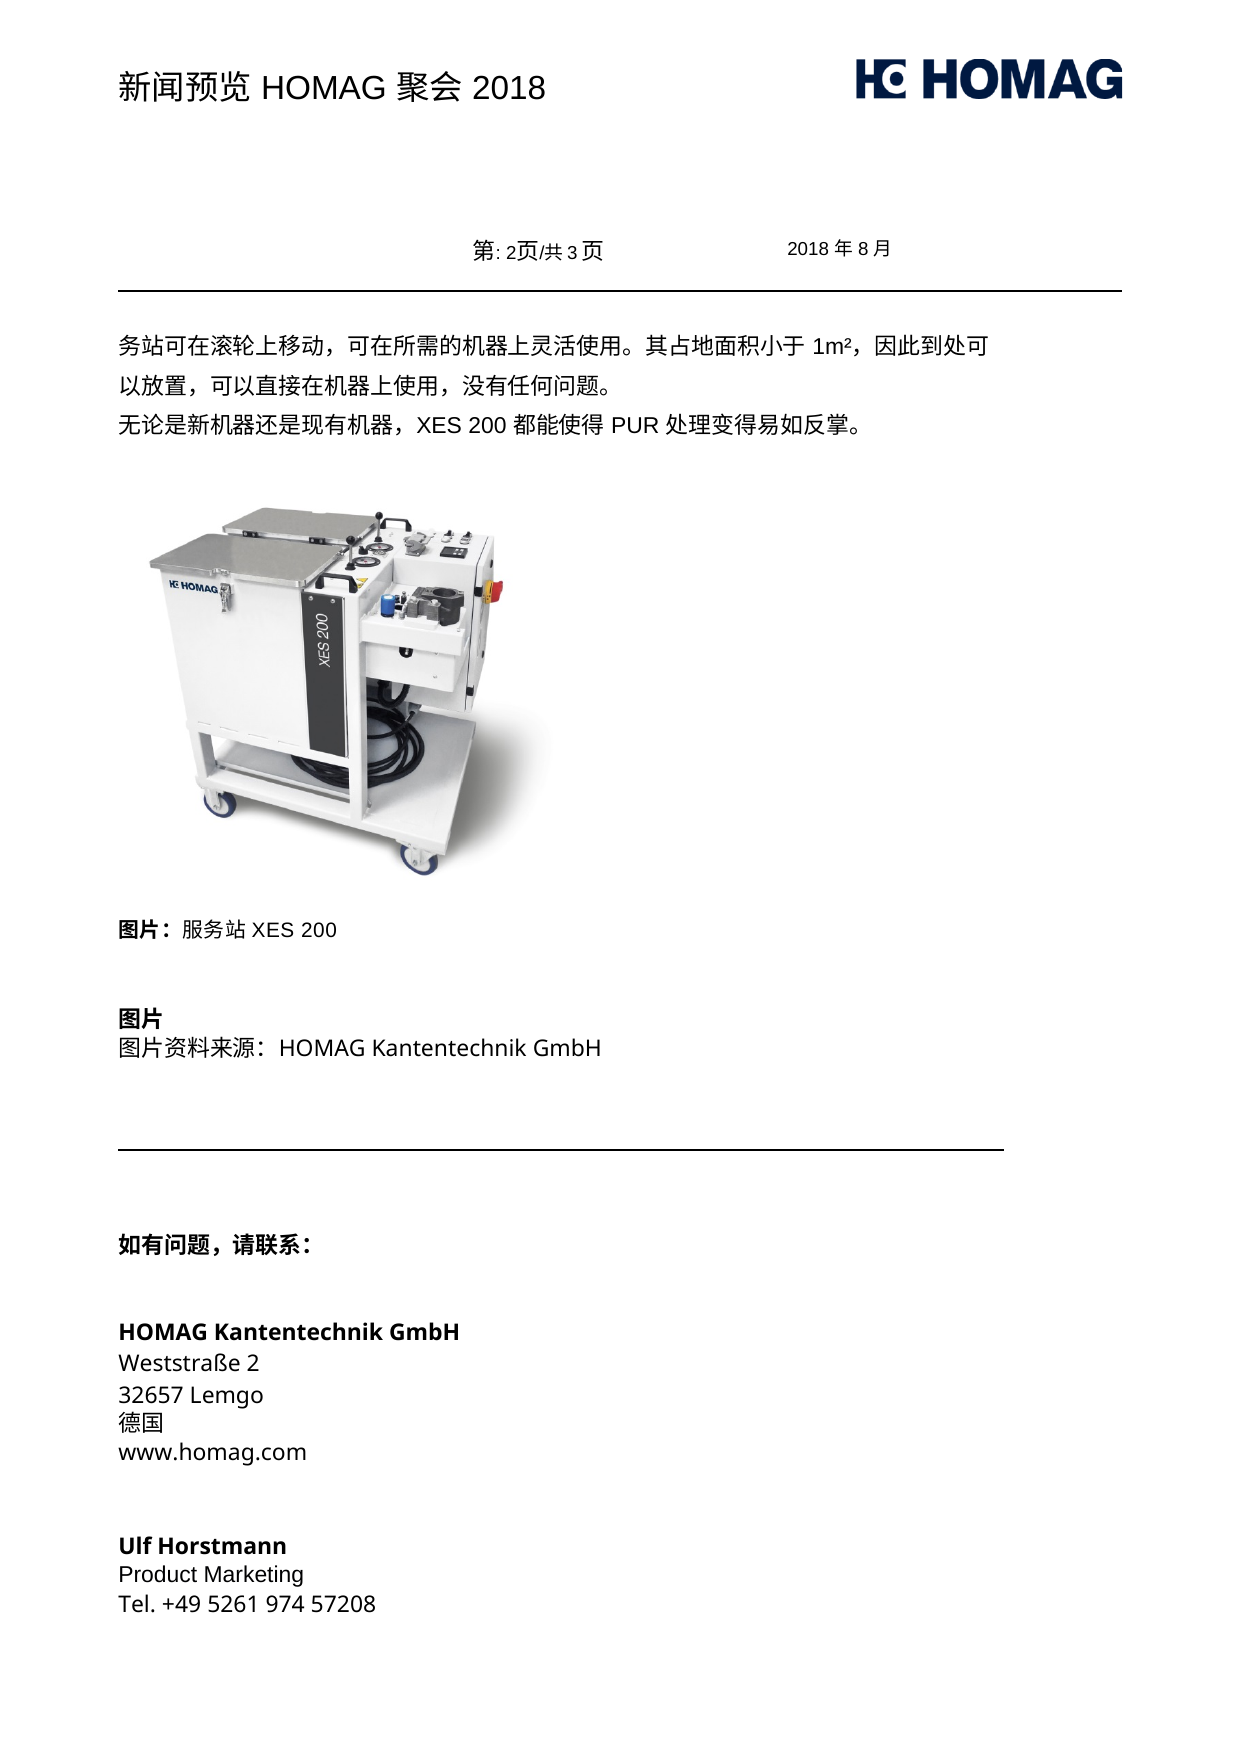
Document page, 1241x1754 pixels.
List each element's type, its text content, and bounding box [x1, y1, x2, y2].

text 图片 [118, 1006, 1004, 1032]
text HOMAG Kantentechnik GmbH [118, 1316, 1004, 1347]
picture [856, 59, 1123, 99]
text Ulf Horstmann [118, 1530, 1004, 1561]
text 德国 [118, 1410, 1004, 1436]
text Weststraße 2 [118, 1347, 1004, 1379]
text Product Marketing [118, 1561, 1004, 1588]
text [118, 333, 1004, 438]
text 图片资料来源：HOMAG Kantentechnik GmbH [118, 1032, 1004, 1063]
text Tel. +49 5261 974 57208 [118, 1588, 1004, 1619]
text 如有问题，请联系： [118, 1232, 1004, 1258]
picture [118, 464, 602, 914]
text 32657 Lemgo [118, 1379, 1004, 1410]
title 图片：服务站 XES 200 [118, 913, 1004, 943]
text www.homag.com [118, 1436, 1004, 1467]
